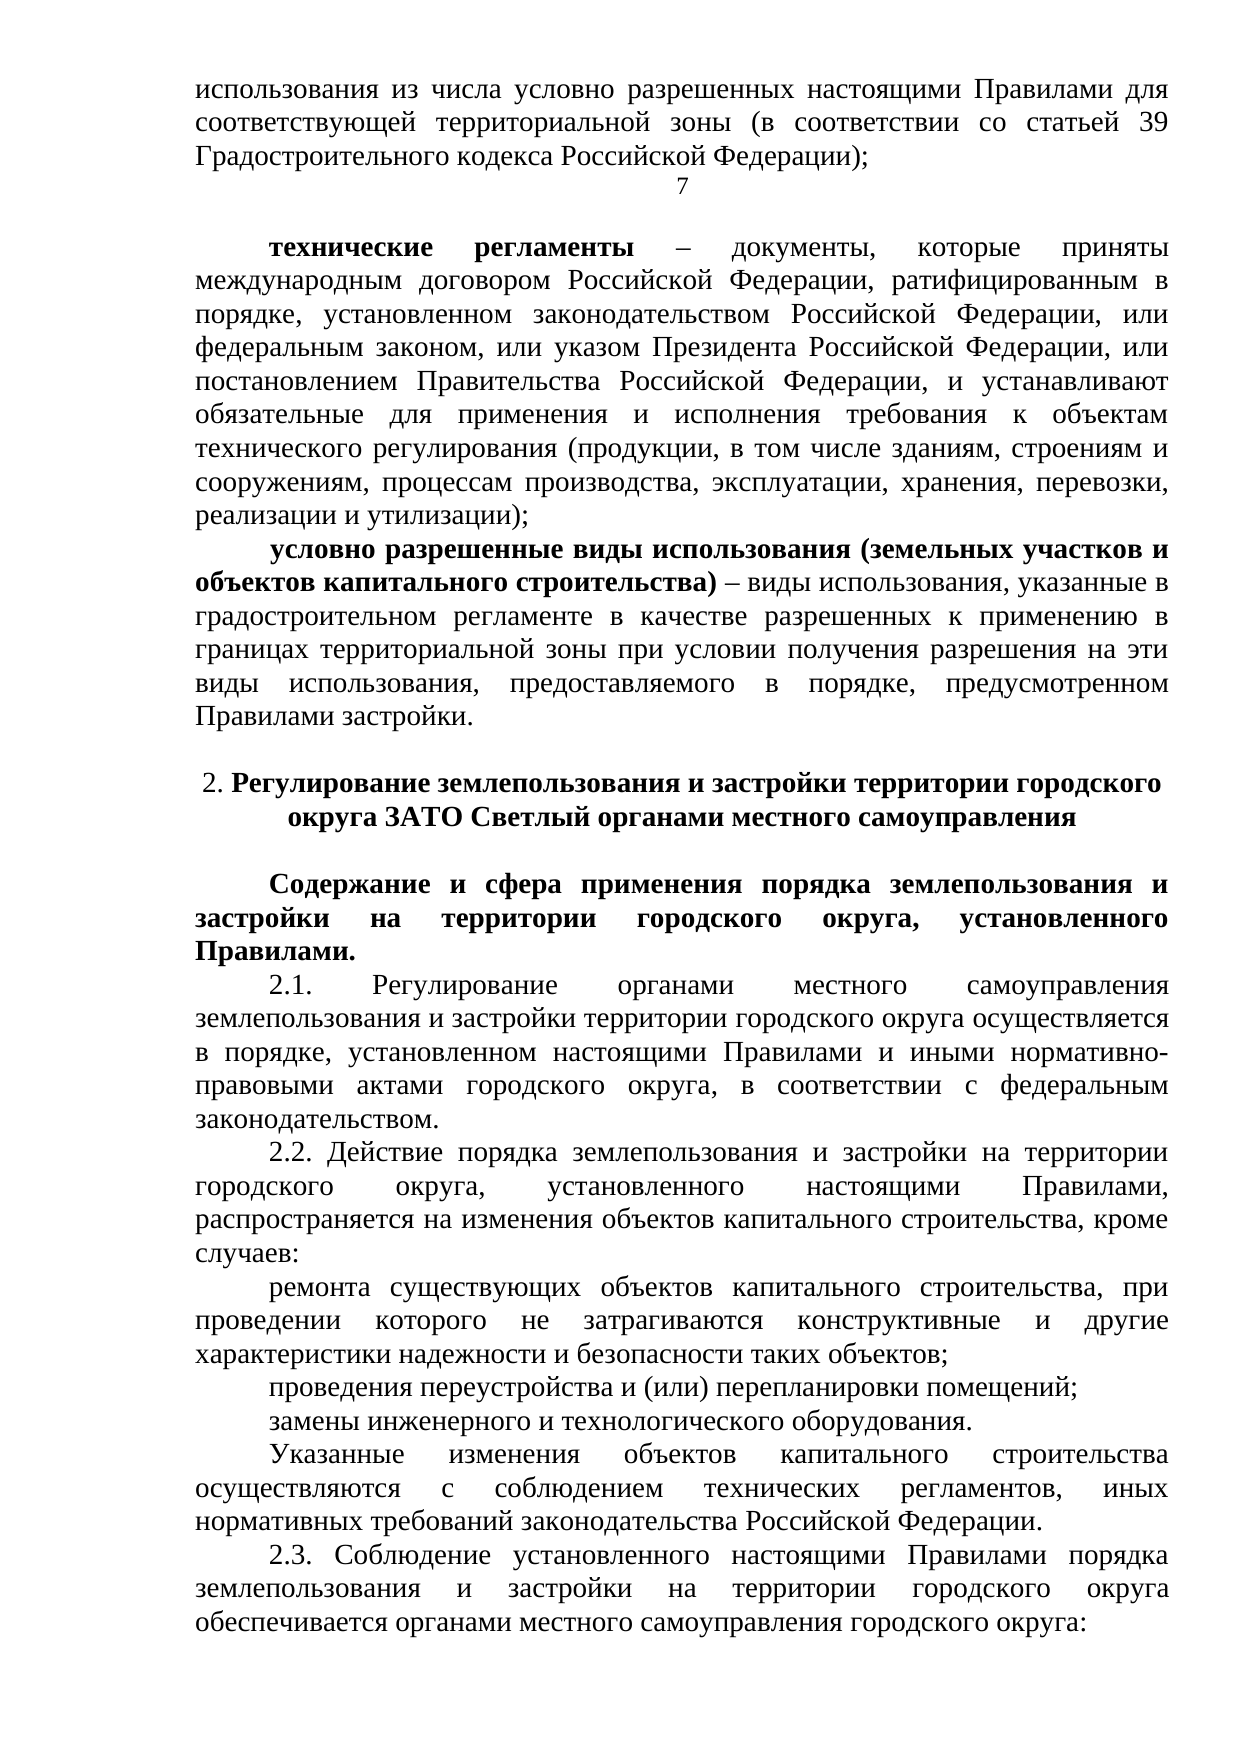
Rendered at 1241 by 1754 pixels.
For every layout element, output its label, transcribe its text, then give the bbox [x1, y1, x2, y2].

text технические регламенты – документы, которые приняты международным договором Российской Федерации, ратифицированным в порядке, установленном законодательством Российской Федерации, или федеральным законом, или указом Президента Российской Федерации, или постановлением Правительства Российской Федерации, и устанавливают обязательные для применения и исполнения требования к объектам технического регулирования (продукции, в том числе зданиям, строениям и сооружениям, процессам производства, эксплуатации, хранения, перевозки, реализации и утилизации); [195, 229, 1169, 531]
text ремонта существующих объектов капитального строительства, при проведении которого не затрагиваются конструктивные и другие характеристики надежности и безопасности таких объектов; [195, 1269, 1169, 1369]
text замены инженерного и технологического оборудования. [195, 1403, 1169, 1436]
text 2. Регулирование землепользования и застройки территории городского округа ЗАТО Светлый органами местного самоуправления [195, 766, 1169, 833]
text Содержание и сфера применения порядка землепользования и застройки на территории городского округа, установленного Правилами. [195, 866, 1169, 967]
text 2.2. Действие порядка землепользования и застройки на территории городского округа, установленного настоящими Правилами, распространяется на изменения объектов капитального строительства, кроме случаев: [195, 1134, 1169, 1269]
text Указанные изменения объектов капитального строительства осуществляются с соблюдением технических регламентов, иных нормативных требований законодательства Российской Федерации. [195, 1436, 1169, 1537]
text условно разрешенные виды использования (земельных участков и объектов капитального строительства) – виды использования, указанные в градостроительном регламенте в качестве разрешенных к применению в границах территориальной зоны при условии получения разрешения на эти виды использования, предоставляемого в порядке, предусмотренном Правилами застройки. [195, 531, 1169, 732]
text проведения переустройства и (или) перепланировки помещений; [195, 1369, 1169, 1403]
text 7 [195, 171, 1169, 200]
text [195, 71, 1169, 171]
text 2.3. Соблюдение установленного настоящими Правилами порядка землепользования и застройки на территории городского округа обеспечивается органами местного самоуправления городского округа: [195, 1537, 1169, 1638]
text 2.1. Регулирование органами местного самоуправления землепользования и застройки территории городского округа осуществляется в порядке, установленном настоящими Правилами и иными нормативно-правовыми актами городского округа, в соответствии с федеральным законодательством. [195, 967, 1169, 1134]
